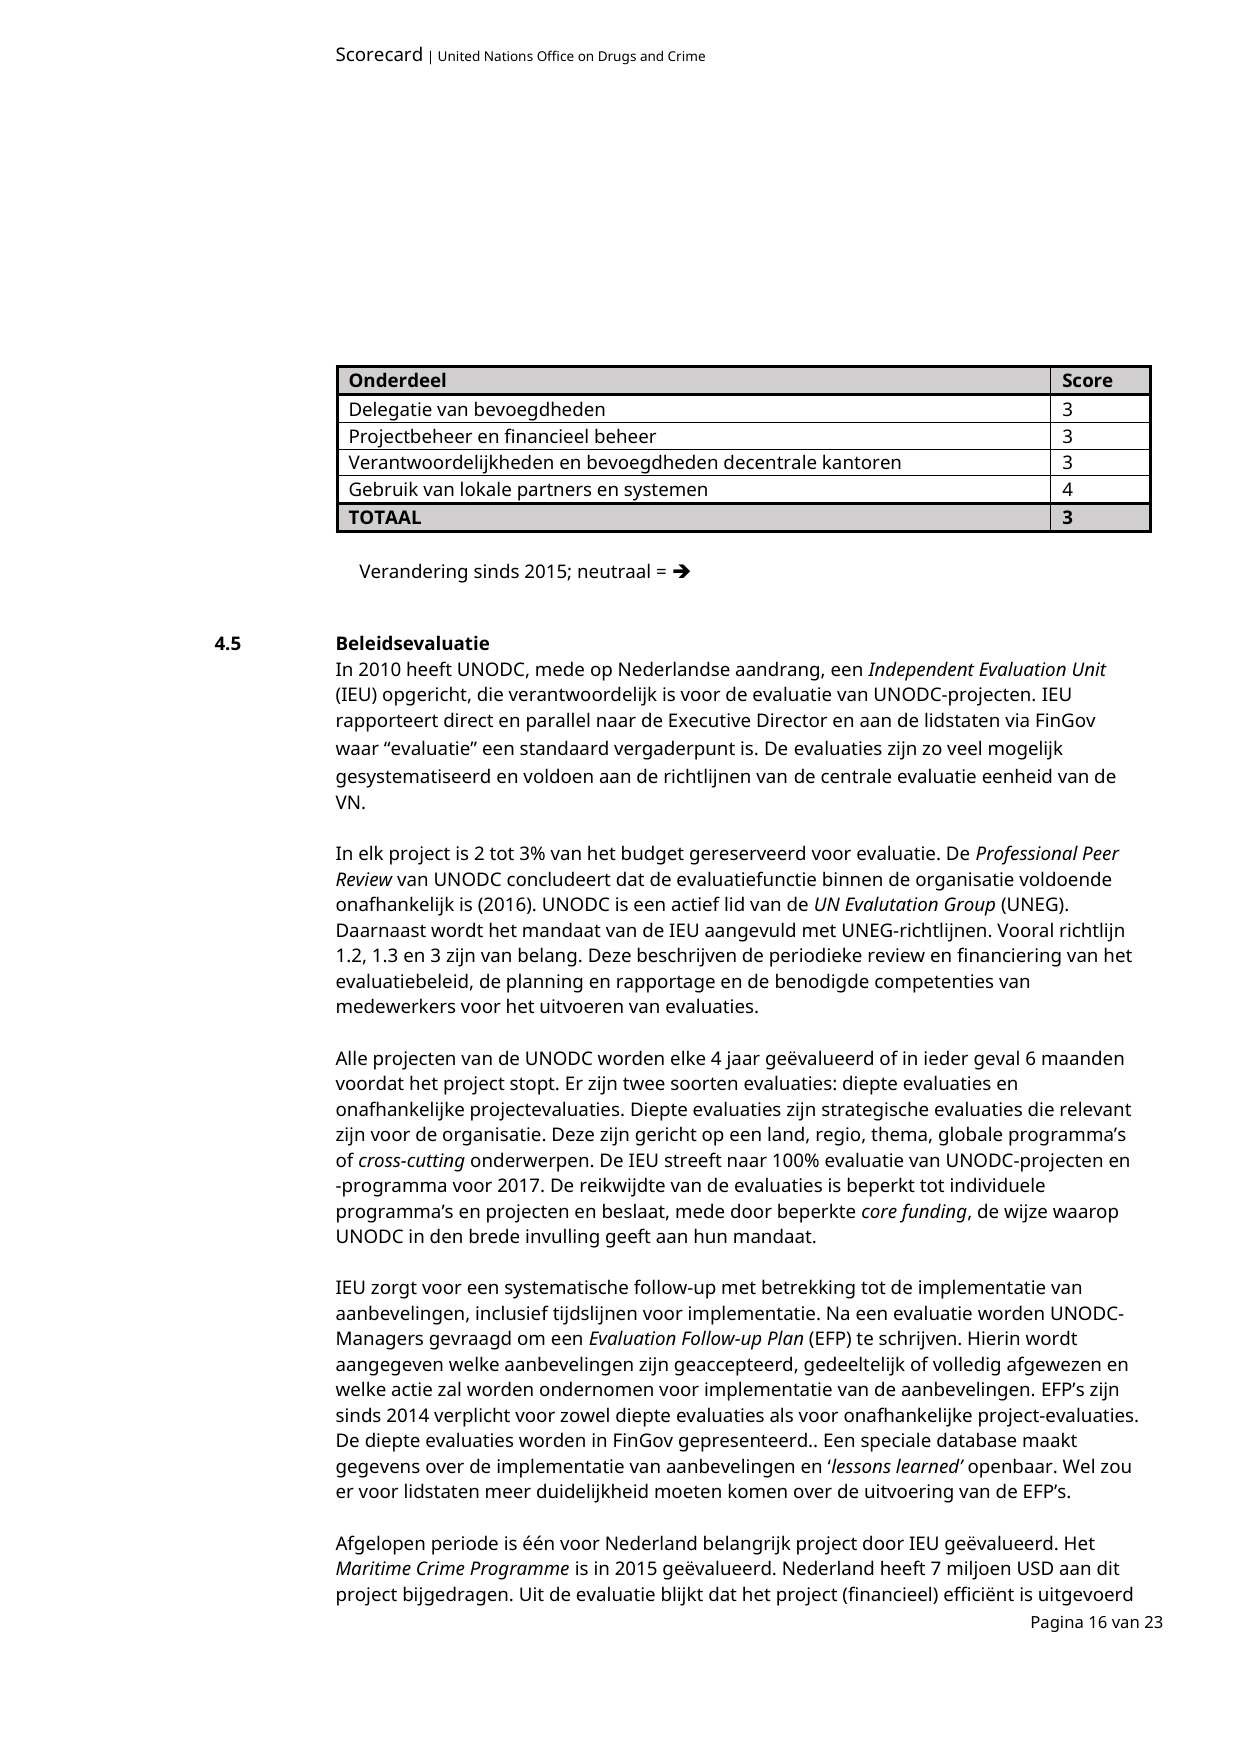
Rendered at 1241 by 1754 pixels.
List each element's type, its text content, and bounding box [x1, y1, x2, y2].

table_cell 3 [1051, 450, 1149, 475]
table_cell 3 [1051, 423, 1149, 448]
text In elk project is 2 tot 3% van het budget gereserveerd voor evaluatie. De Professional Peer Review van UNODC concludeert dat de evaluatiefunctie binnen de organisatie voldoende onafhankelijk is (2016). UNODC is een actief lid van de UN Evalutation Group (UNEG). Daarnaast wordt het mandaat van de IEU aangevuld met UNEG-richtlijnen. Vooral richtlijn 1.2, 1.3 en 3 zijn van belang. Deze beschrijven de periodieke review en financiering van het evaluatiebeleid, de planning en rapportage en de benodigde competenties van medewerkers voor het uitvoeren van evaluaties. [335, 841, 1140, 1019]
table_cell 4 [1051, 476, 1149, 502]
table_cell Delegatie van bevoegdheden [339, 396, 1050, 422]
text Alle projecten van de UNODC worden elke 4 jaar geëvalueerd of in ieder geval 6 maanden voordat het project stopt. Er zijn twee soorten evaluaties: diepte evaluaties en onafhankelijke projectevaluaties. Diepte evaluaties zijn strategische evaluaties die relevant zijn voor de organisatie. Deze zijn gericht op een land, regio, thema, globale programma’s of cross-cutting onderwerpen. De IEU streeft naar 100% evaluatie van UNODC-projecten en -programma voor 2017. De reikwijdte van de evaluaties is beperkt tot individuele programma’s en projecten en beslaat, mede door beperkte core funding, de wijze waarop UNODC in den brede invulling geeft aan hun mandaat. [335, 1045, 1140, 1249]
subtitle 4.5 Beleidsevaluatie [214, 631, 1140, 656]
text Verandering sinds 2015; neutraal = [335, 559, 1140, 584]
table_cell TOTAAL [339, 505, 1050, 530]
table_header Onderdeel [339, 368, 1050, 393]
table_cell 3 [1051, 505, 1149, 530]
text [335, 1530, 1140, 1606]
table_cell Gebruik van lokale partners en systemen [339, 476, 1050, 502]
table_cell Projectbeheer en financieel beheer [339, 423, 1050, 448]
table_header Score [1051, 368, 1149, 393]
text In 2010 heeft UNODC, mede op Nederlandse aandrang, een Independent Evaluation Unit (IEU) opgericht, die verantwoordelijk is voor de evaluatie van UNODC-projecten. IEU rapporteert direct en parallel naar de Executive Director en aan de lidstaten via FinGov waar “evaluatie” een standaard vergaderpunt is. De evaluaties zijn zo veel mogelijk gesystematiseerd en voldoen aan de richtlijnen van de centrale evaluatie eenheid van de VN. [335, 656, 1140, 815]
table_cell Verantwoordelijkheden en bevoegdheden decentrale kantoren [339, 450, 1050, 475]
text IEU zorgt voor een systematische follow-up met betrekking tot de implementatie van aanbevelingen, inclusief tijdslijnen voor implementatie. Na een evaluatie worden UNODC-Managers gevraagd om een Evaluation Follow-up Plan (EFP) te schrijven. Hierin wordt aangegeven welke aanbevelingen zijn geaccepteerd, gedeeltelijk of volledig afgewezen en welke actie zal worden ondernomen voor implementatie van de aanbevelingen. EFP’s zijn sinds 2014 verplicht voor zowel diepte evaluaties als voor onafhankelijke project-evaluaties. De diepte evaluaties worden in FinGov gepresenteerd.. Een speciale database maakt gegevens over de implementatie van aanbevelingen en ‘lessons learned’ openbaar. Wel zou er voor lidstaten meer duidelijkheid moeten komen over de uitvoering van de EFP’s. [335, 1274, 1140, 1504]
table_cell 3 [1051, 396, 1149, 422]
